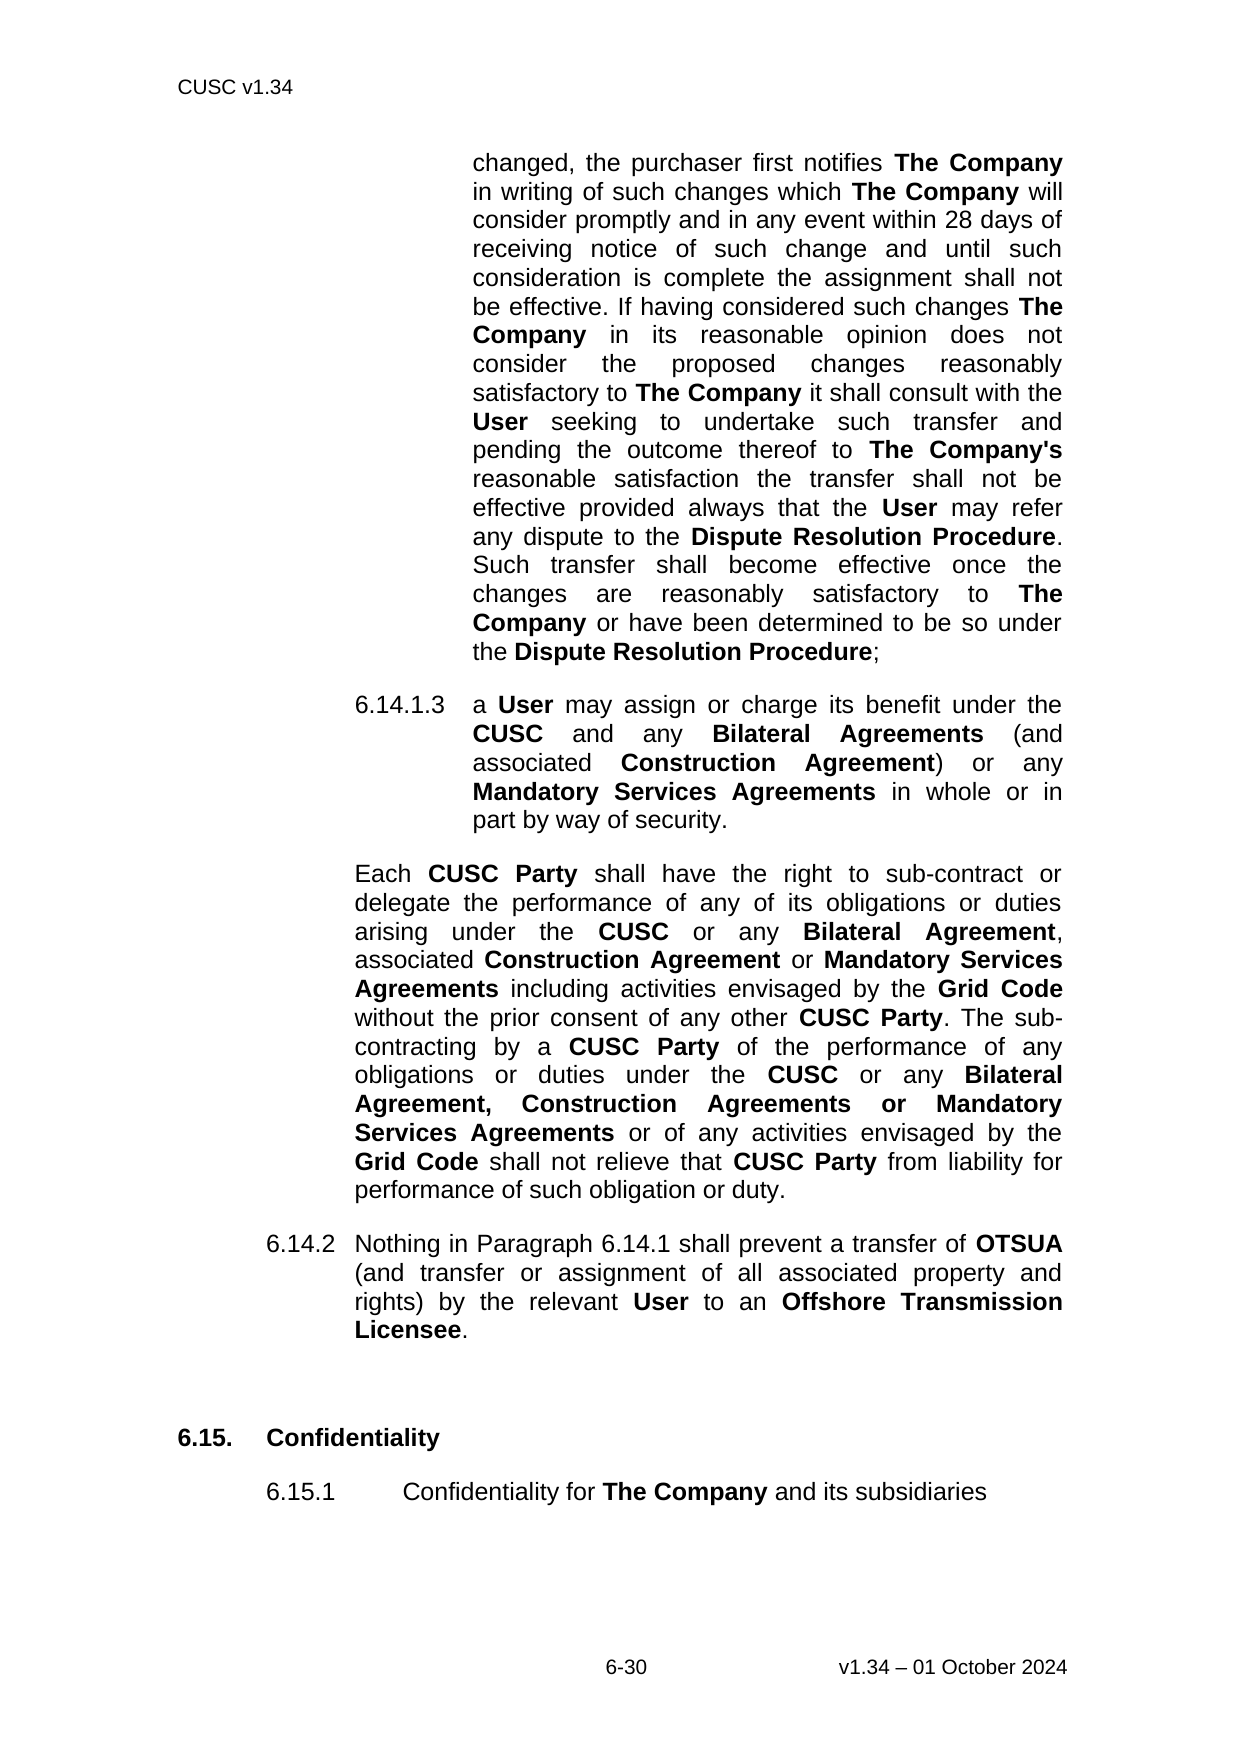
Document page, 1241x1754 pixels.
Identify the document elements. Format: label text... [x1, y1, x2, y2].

subtitle 6.15.1 Confidentiality for The Company and its subsidiaries [177, 1476, 1063, 1505]
text 6.14.2 Nothing in Paragraph 6.14.1 shall prevent a transfer of OTSUA (and transfer or assignment of all associated property and rights) by the relevant User to an Offshore Transmission Licensee. [266, 1229, 1063, 1344]
subtitle Confidentiality [177, 1423, 1063, 1451]
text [354, 148, 1063, 665]
text Each CUSC Party shall have the right to sub-contract or delegate the performance of any of its obligations or duties arising under the CUSC or any Bilateral Agreement, associated Construction Agreement or Mandatory Services Agreements including activities envisaged by the Grid Code without the prior consent of any other CUSC Party. The sub-contracting by a CUSC Party of the performance of any obligations or duties under the CUSC or any Bilateral Agreement, Construction Agreements or Mandatory Services Agreements or of any activities envisaged by the Grid Code shall not relieve that CUSC Party from liability for performance of such obligation or duty. [354, 859, 1063, 1204]
text 6.14.1.3 a User may assign or charge its benefit under the CUSC and any Bilateral Agreements (and associated Construction Agreement) or any Mandatory Services Agreements in whole or in part by way of security. [354, 690, 1063, 834]
